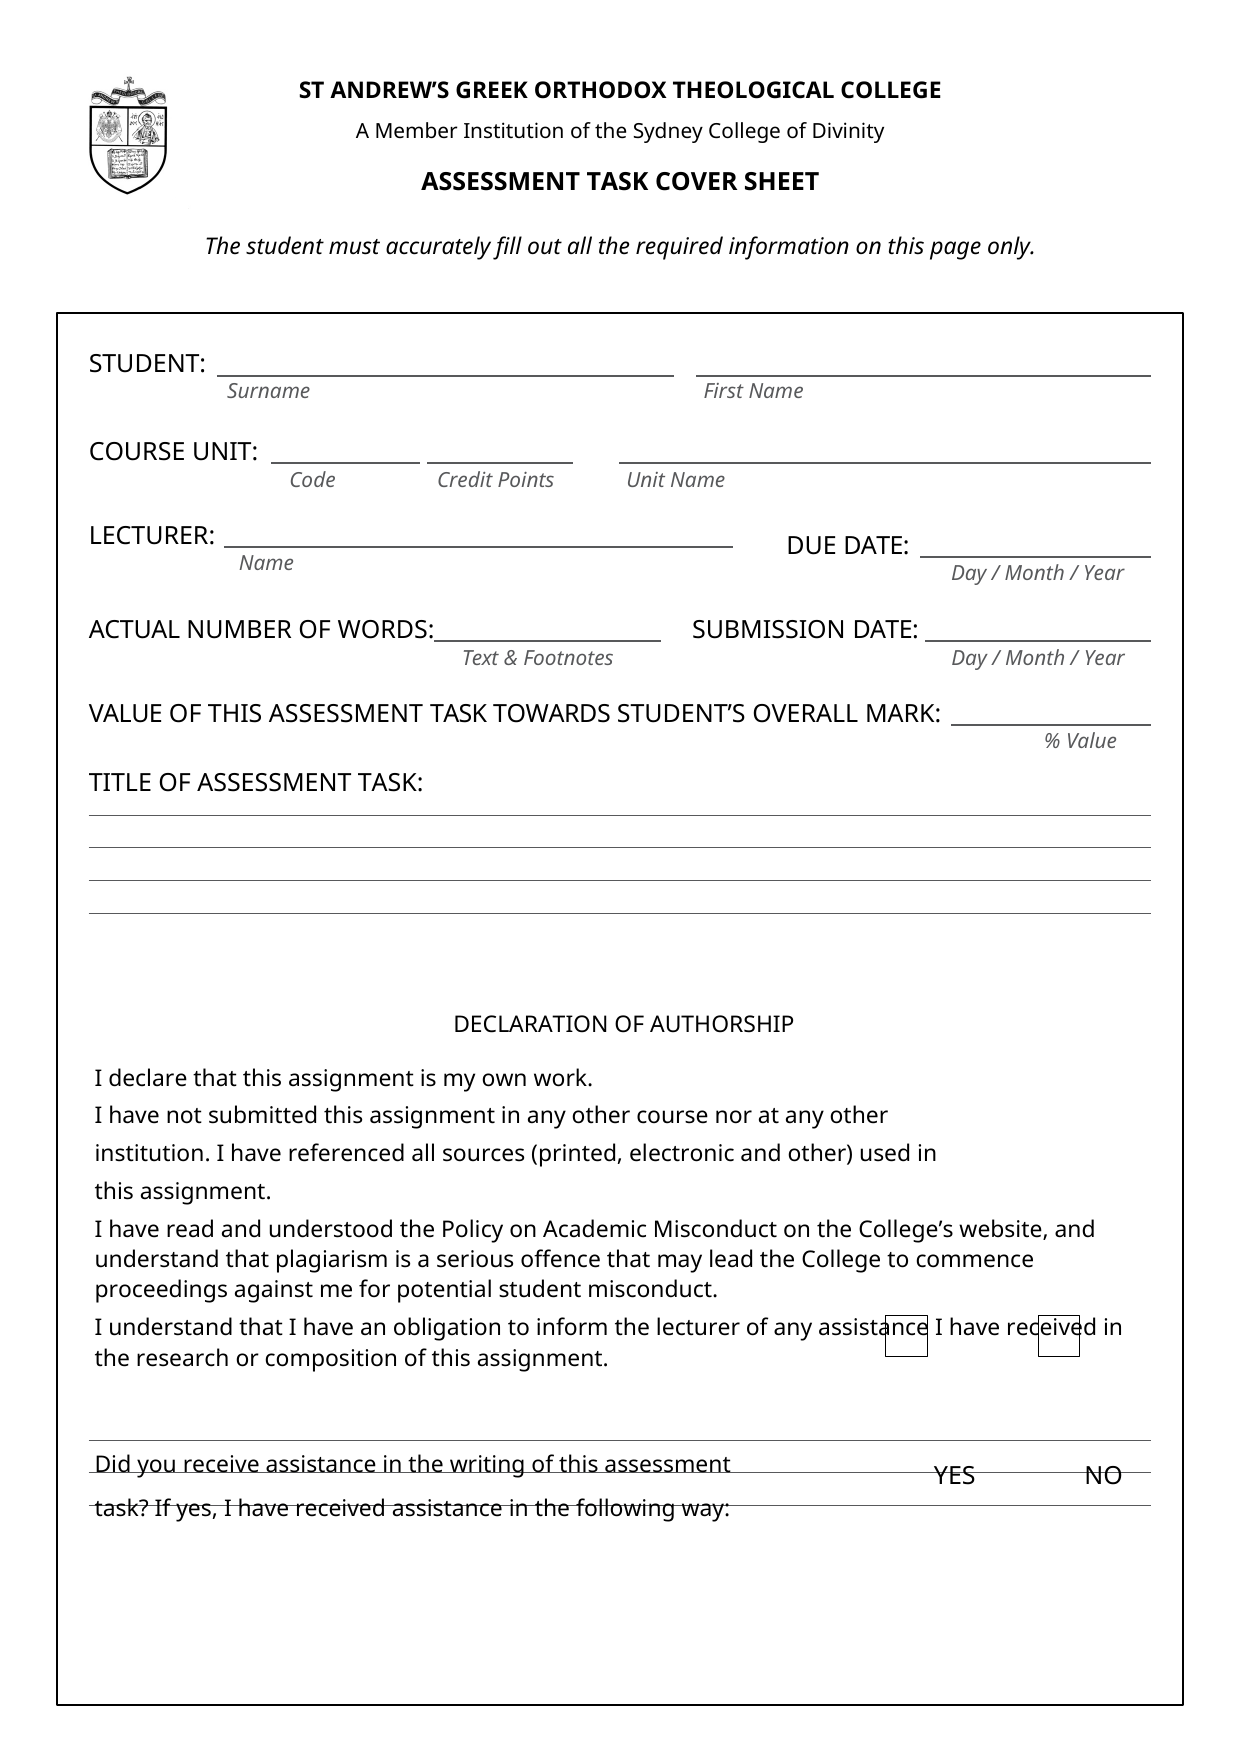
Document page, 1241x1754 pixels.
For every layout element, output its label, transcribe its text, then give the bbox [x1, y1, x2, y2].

text Unit Name [626, 467, 1167, 492]
text I declare that this assignment is my own work. [94, 1062, 1167, 1093]
text I have not submitted this assignment in any other course nor at any other institution. I have referenced all sources (printed, electronic and other) used in this assignment. [94, 1099, 979, 1206]
text A Member Institution of the Sydney College of Divinity [192, 117, 1048, 145]
text DECLARATION OF AUTHORSHIP [453, 1008, 1167, 1039]
text Day / Month / Year [951, 560, 1167, 585]
text The student must accurately fill out all the required information on this page only. [192, 230, 1048, 261]
text % Value [75, 728, 1117, 753]
text Name [239, 550, 737, 575]
text Surname First Name [227, 379, 1167, 404]
subtitle TITLE OF ASSESSMENT TASK: [88, 765, 1167, 799]
text I understand that I have an obligation to inform the lecturer of any assistance I have received in the research or composition of this assignment. [94, 1311, 1144, 1373]
text Did you receive assistance in the writing of this assessment task? If yes, I have received assistance in the following way: [94, 1448, 786, 1523]
text I have read and understood the Policy on Academic Misconduct on the College’s website, and understand that plagiarism is a serious offence that may lead the College to commence proceedings against me for potential student misconduct. [94, 1213, 1159, 1304]
text ST ANDREW’S GREEK ORTHODOX THEOLOGICAL COLLEGE [192, 74, 1048, 106]
subtitle ACTUAL NUMBER OF WORDS: SUBMISSION DATE: [88, 611, 1167, 645]
subtitle VALUE OF THIS ASSESSMENT TASK TOWARDS STUDENT’S OVERALL MARK: [88, 698, 1167, 728]
text Code [75, 467, 335, 492]
subtitle YES NO [934, 1458, 1167, 1492]
subtitle STUDENT: [88, 349, 1167, 379]
subtitle ASSESSMENT TASK COVER SHEET [192, 163, 1048, 198]
picture [87, 73, 192, 209]
text Credit Points [437, 467, 558, 492]
subtitle LECTURER: [88, 520, 737, 550]
subtitle DUE DATE: [786, 530, 1167, 560]
text Text & Footnotes Day / Month / Year [462, 645, 1167, 671]
subtitle COURSE UNIT: [88, 433, 1167, 467]
